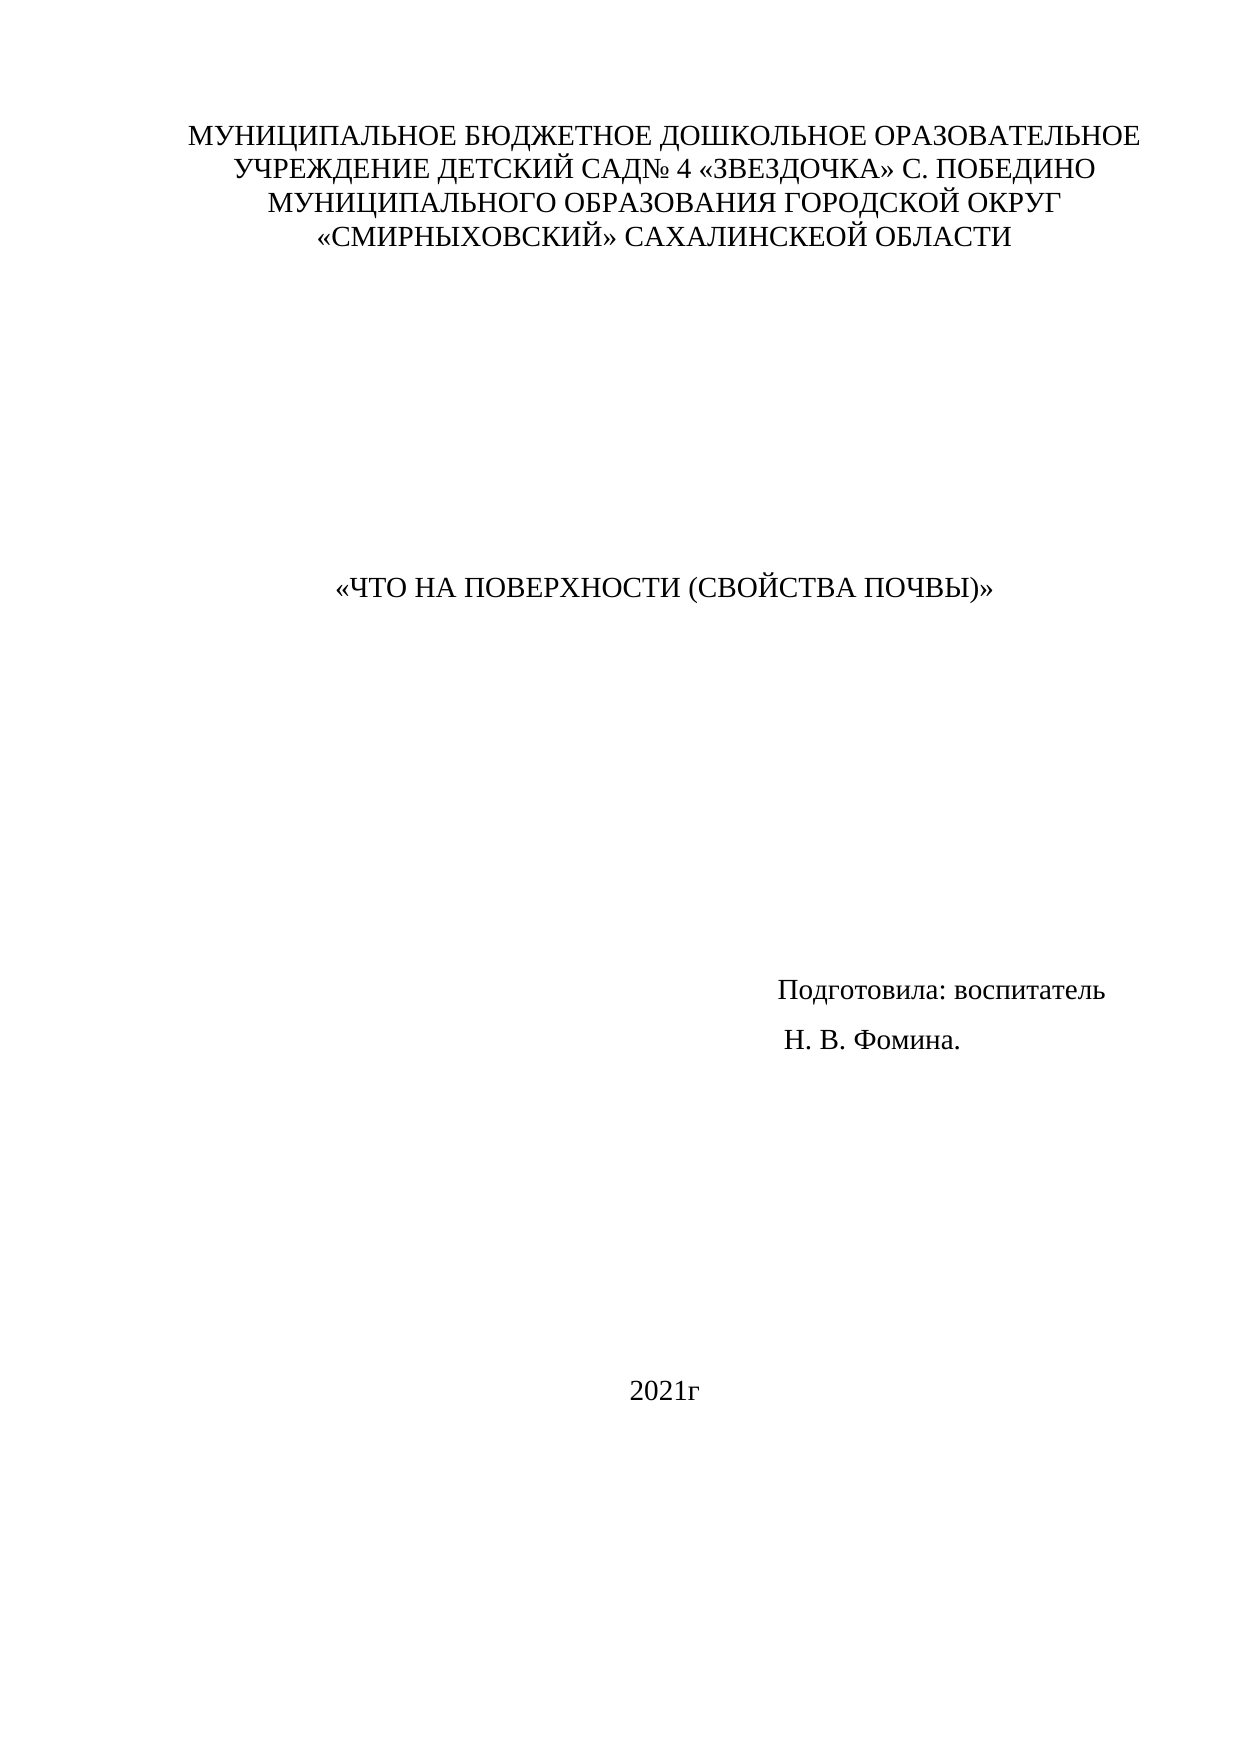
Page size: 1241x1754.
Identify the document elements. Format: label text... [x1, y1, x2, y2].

text «ЧТО НА ПОВЕРХНОСТИ (СВОЙСТВА ПОЧВЫ)» [177, 570, 1152, 604]
text МУНИЦИПАЛЬНОЕ БЮДЖЕТНОЕ ДОШКОЛЬНОЕ ОРАЗОВАТЕЛЬНОЕ УЧРЕЖДЕНИЕ ДЕТСКИЙ САД№ 4 «ЗВЕЗДОЧКА» С. ПОБЕДИНО МУНИЦИПАЛЬНОГО ОБРАЗОВАНИЯ ГОРОДСКОЙ ОКРУГ «СМИРНЫХОВСКИЙ» САХАЛИНСКЕОЙ ОБЛАСТИ [177, 118, 1152, 252]
text 2021г [177, 1373, 1152, 1407]
text Подготовила: воспитатель [177, 972, 1152, 1005]
text Н. В. Фомина. [177, 1022, 1152, 1056]
